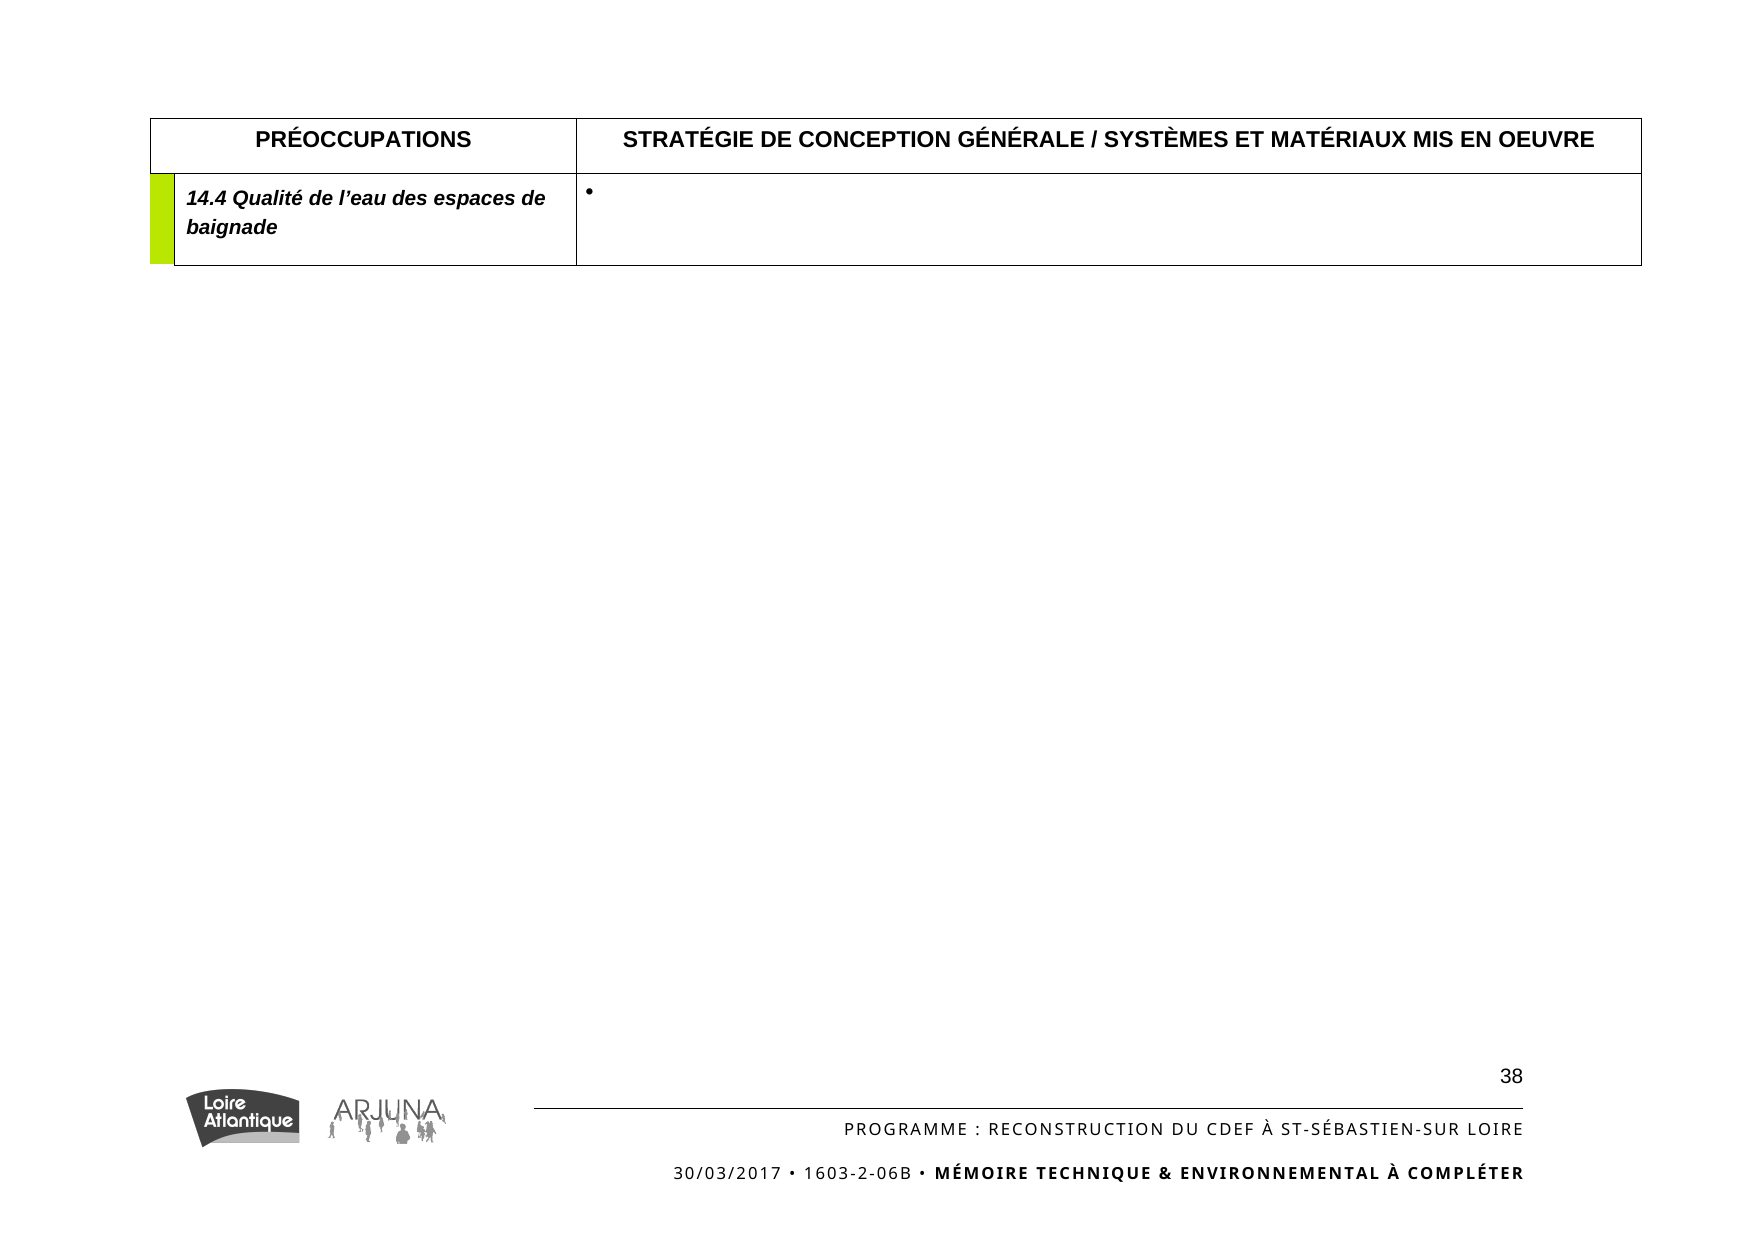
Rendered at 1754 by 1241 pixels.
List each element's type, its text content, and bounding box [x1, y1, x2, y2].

table_header préoccupations [151, 119, 576, 173]
table_header stratégie de conception générale / systèmes et matériaux mis en oeuvre [577, 119, 1641, 173]
table_cell [577, 174, 1641, 264]
picture [184, 1085, 301, 1149]
table_cell [150, 174, 174, 264]
table_cell 14.4 Qualité de l’eau des espaces de baignade [175, 174, 576, 264]
picture [318, 1093, 453, 1150]
